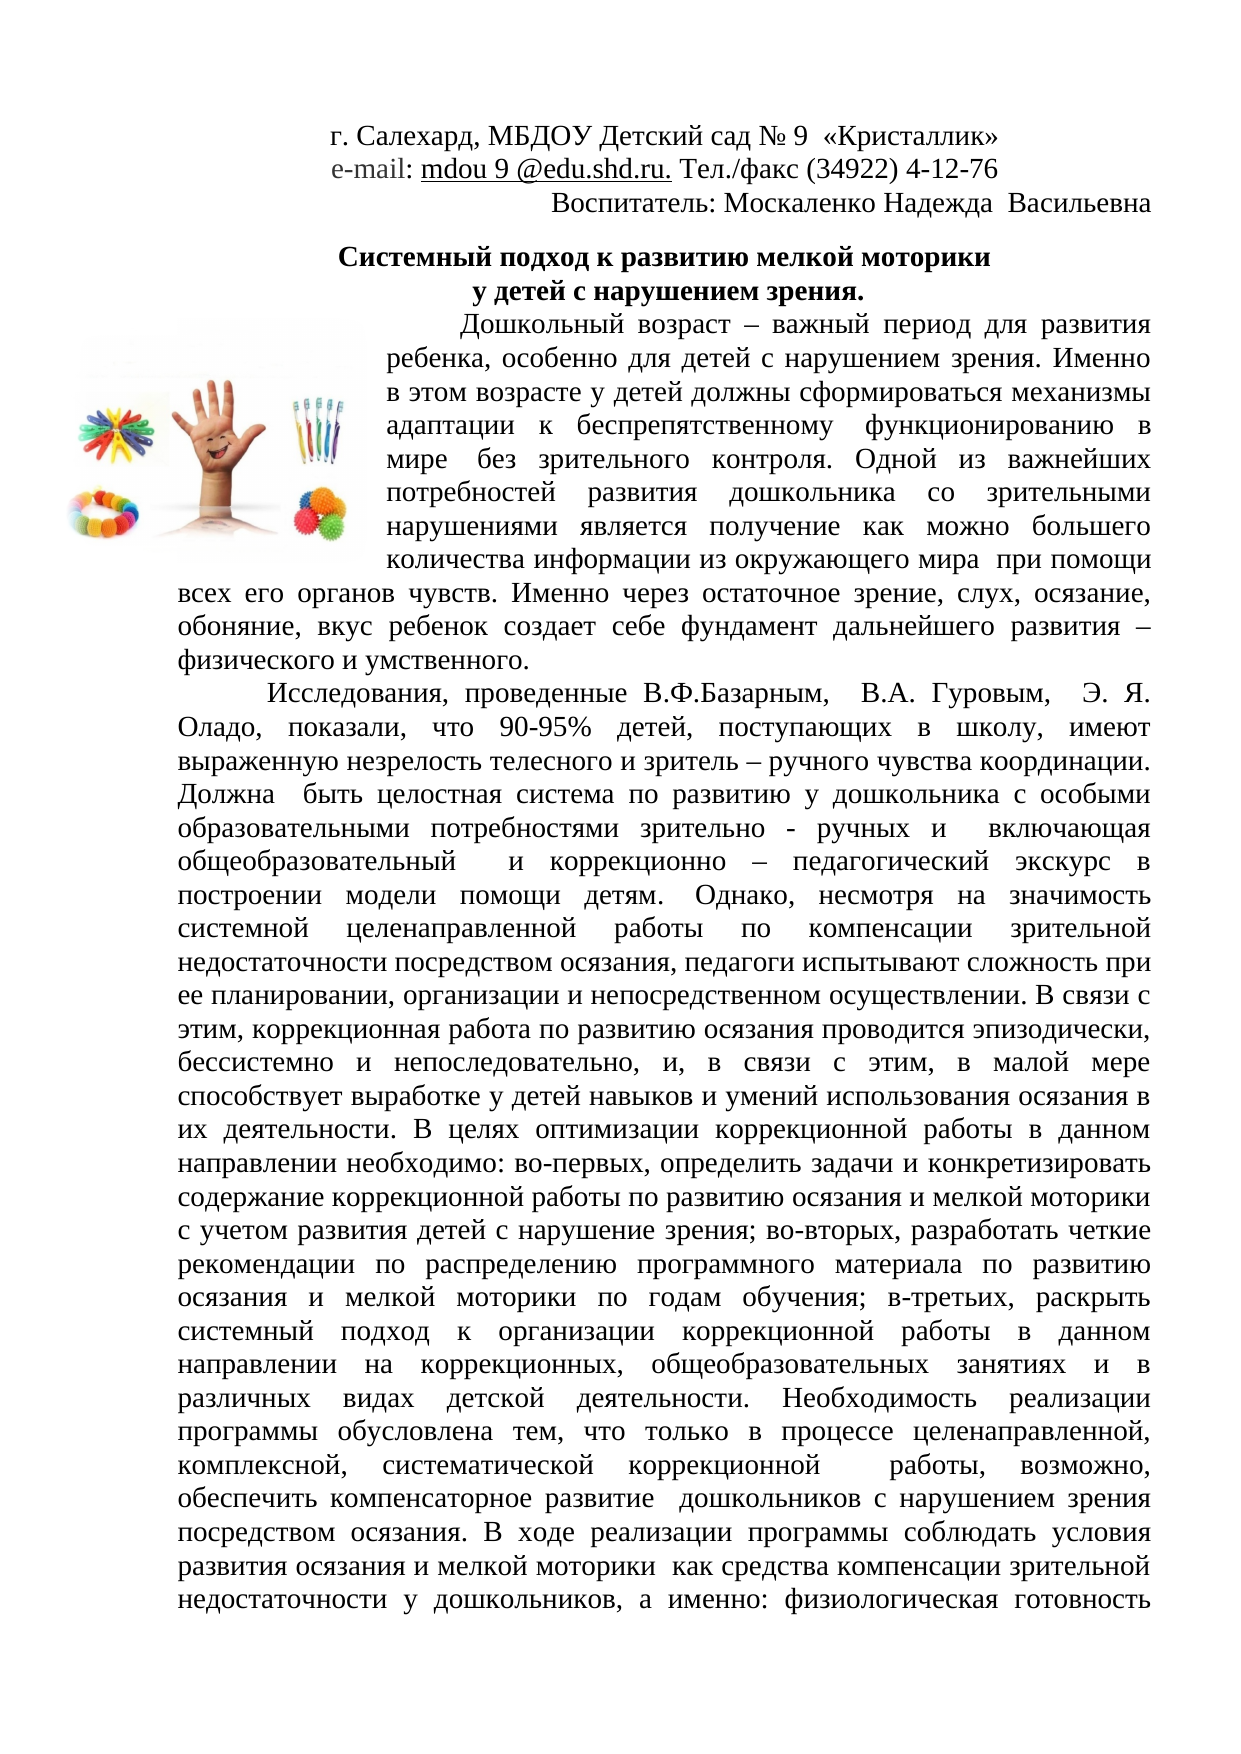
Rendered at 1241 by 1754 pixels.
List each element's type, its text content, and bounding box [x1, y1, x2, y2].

text г. Салехард, МБДОУ Детский сад № 9 «Кристаллик» [177, 118, 1152, 152]
text Дошкольный возраст – важный период для развития ребенка, особенно для детей с нарушением зрения. Именно в этом возрасте у детей должны сформироваться механизмы адаптации к беспрепятственному функционированию в мире без зрительного контроля. Одной из важнейших потребностей развития дошкольника со зрительными нарушениями является получение как можно большего количества информации из окружающего мира при помощи всех его органов чувств. Именно через остаточное зрение, слух, осязание, обоняние, вкус ребенок создает себе фундамент дальнейшего развития – физического и умственного. [177, 307, 1152, 676]
text e-mail: mdou 9 @edu.shd.ru. Тел./факс (34922) 4-12-76 [177, 152, 1152, 185]
text Воспитатель: Москаленко Надежда Васильевна [177, 185, 1152, 219]
text у детей с нарушением зрения. [177, 273, 1152, 307]
text Системный подход к развитию мелкой моторики [177, 239, 1152, 273]
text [177, 676, 1152, 1615]
picture [92, 347, 338, 535]
